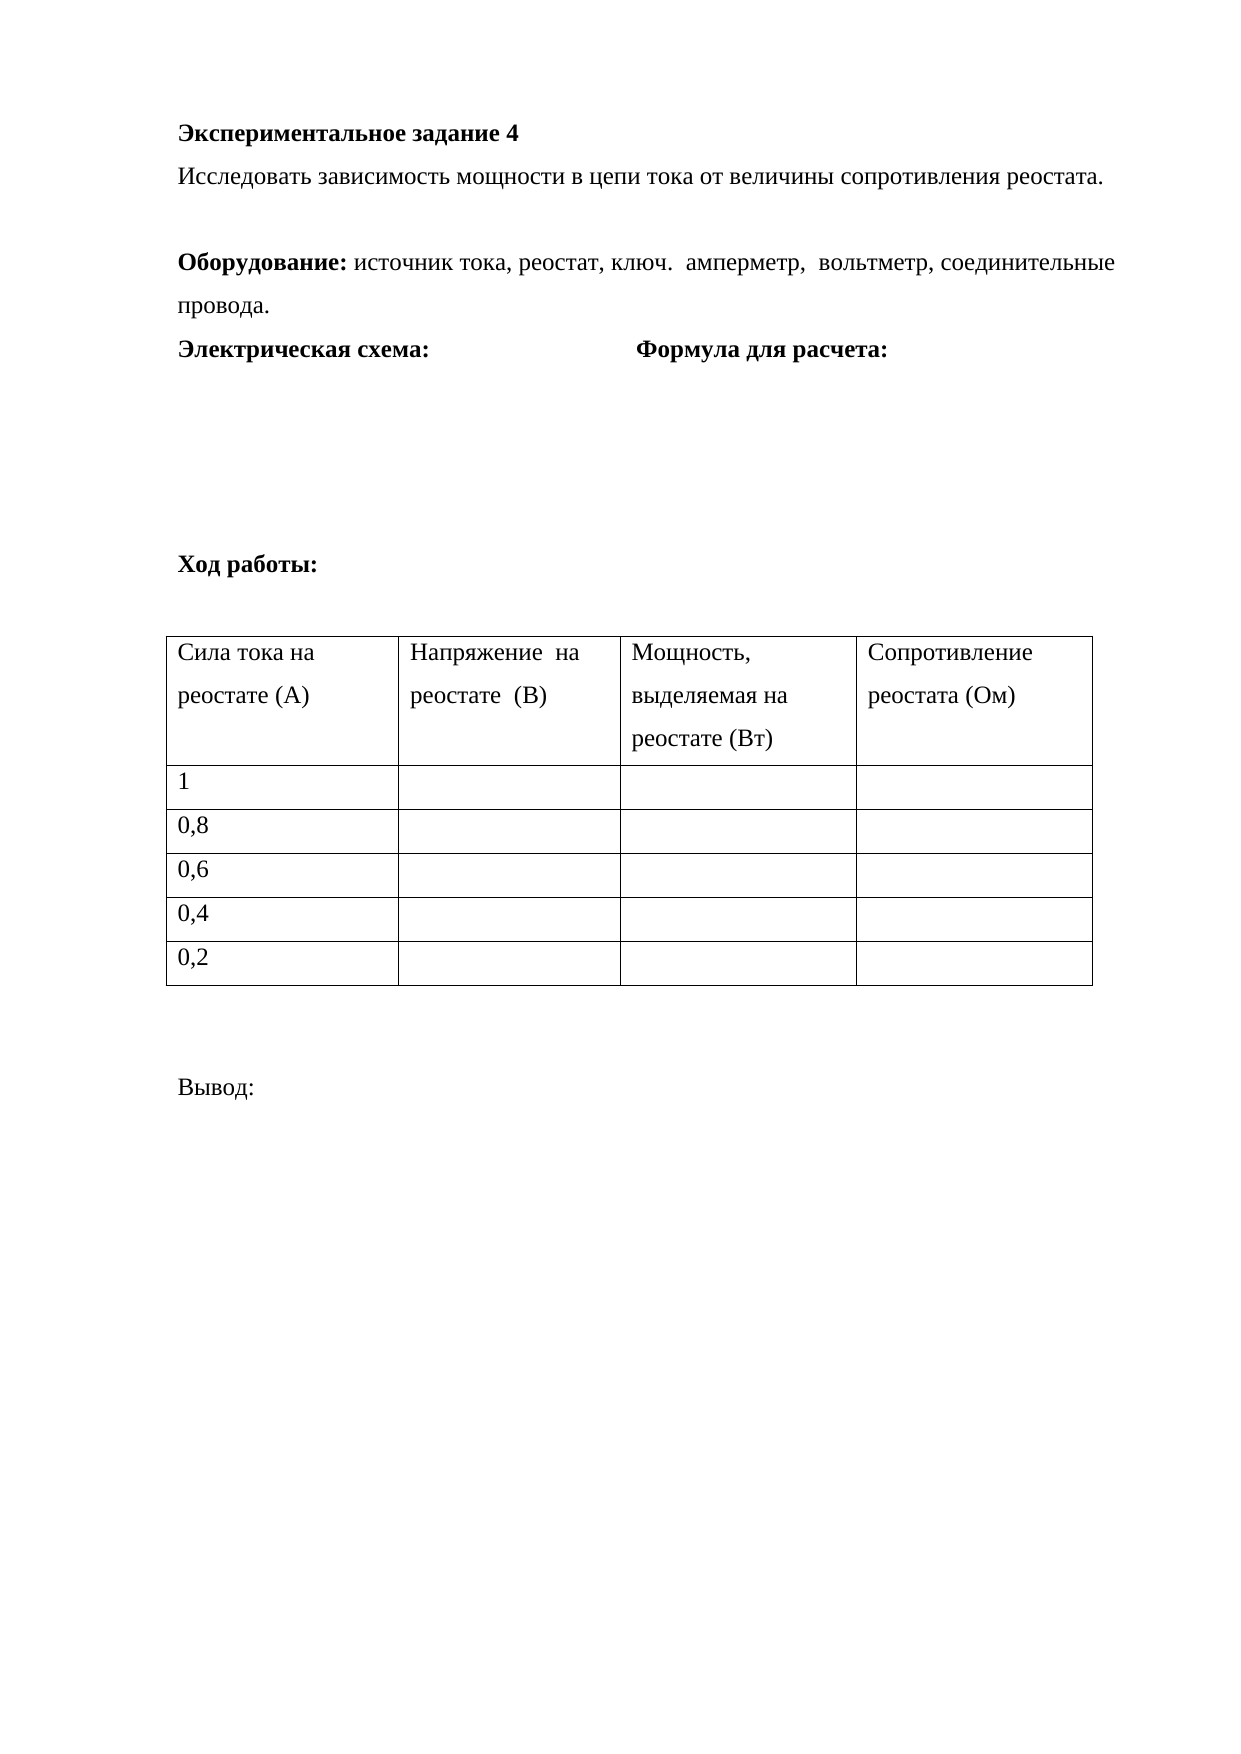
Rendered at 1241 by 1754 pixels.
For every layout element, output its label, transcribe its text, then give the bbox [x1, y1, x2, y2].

table_cell [399, 942, 620, 985]
table_header Напряжение на реостате (В) [399, 637, 620, 765]
table_cell [621, 942, 856, 985]
table_cell [857, 942, 1092, 985]
text Оборудование: источник тока, реостат, ключ. амперметр, вольтметр, соединительные провода. [177, 247, 1152, 319]
table_cell [399, 810, 620, 853]
text Экспериментальное задание 4 [177, 118, 1152, 147]
text Электрическая схема: Формула для расчета: [177, 334, 1152, 362]
table_cell [857, 898, 1092, 941]
table_cell [621, 766, 856, 809]
table_cell [621, 854, 856, 897]
text Исследовать зависимость мощности в цепи тока от величины сопротивления реостата. [177, 161, 1152, 190]
table_cell 0,8 [167, 810, 398, 853]
table_cell [399, 898, 620, 941]
text Вывод: [177, 1072, 1152, 1101]
table_cell 0,6 [167, 854, 398, 897]
table_cell 0,2 [167, 942, 398, 985]
table_header Сопротивление реостата (Ом) [857, 637, 1092, 765]
table_cell [621, 898, 856, 941]
table_cell 0,4 [167, 898, 398, 941]
table_header Сила тока на реостате (А) [167, 637, 398, 765]
text Ход работы: [177, 549, 1152, 578]
table_header Мощность, выделяемая на реостате (Вт) [621, 637, 856, 765]
table_cell 1 [167, 766, 398, 809]
table_cell [399, 766, 620, 809]
table_cell [399, 854, 620, 897]
table_cell [621, 810, 856, 853]
table_cell [857, 854, 1092, 897]
table_cell [857, 810, 1092, 853]
table_cell [857, 766, 1092, 809]
